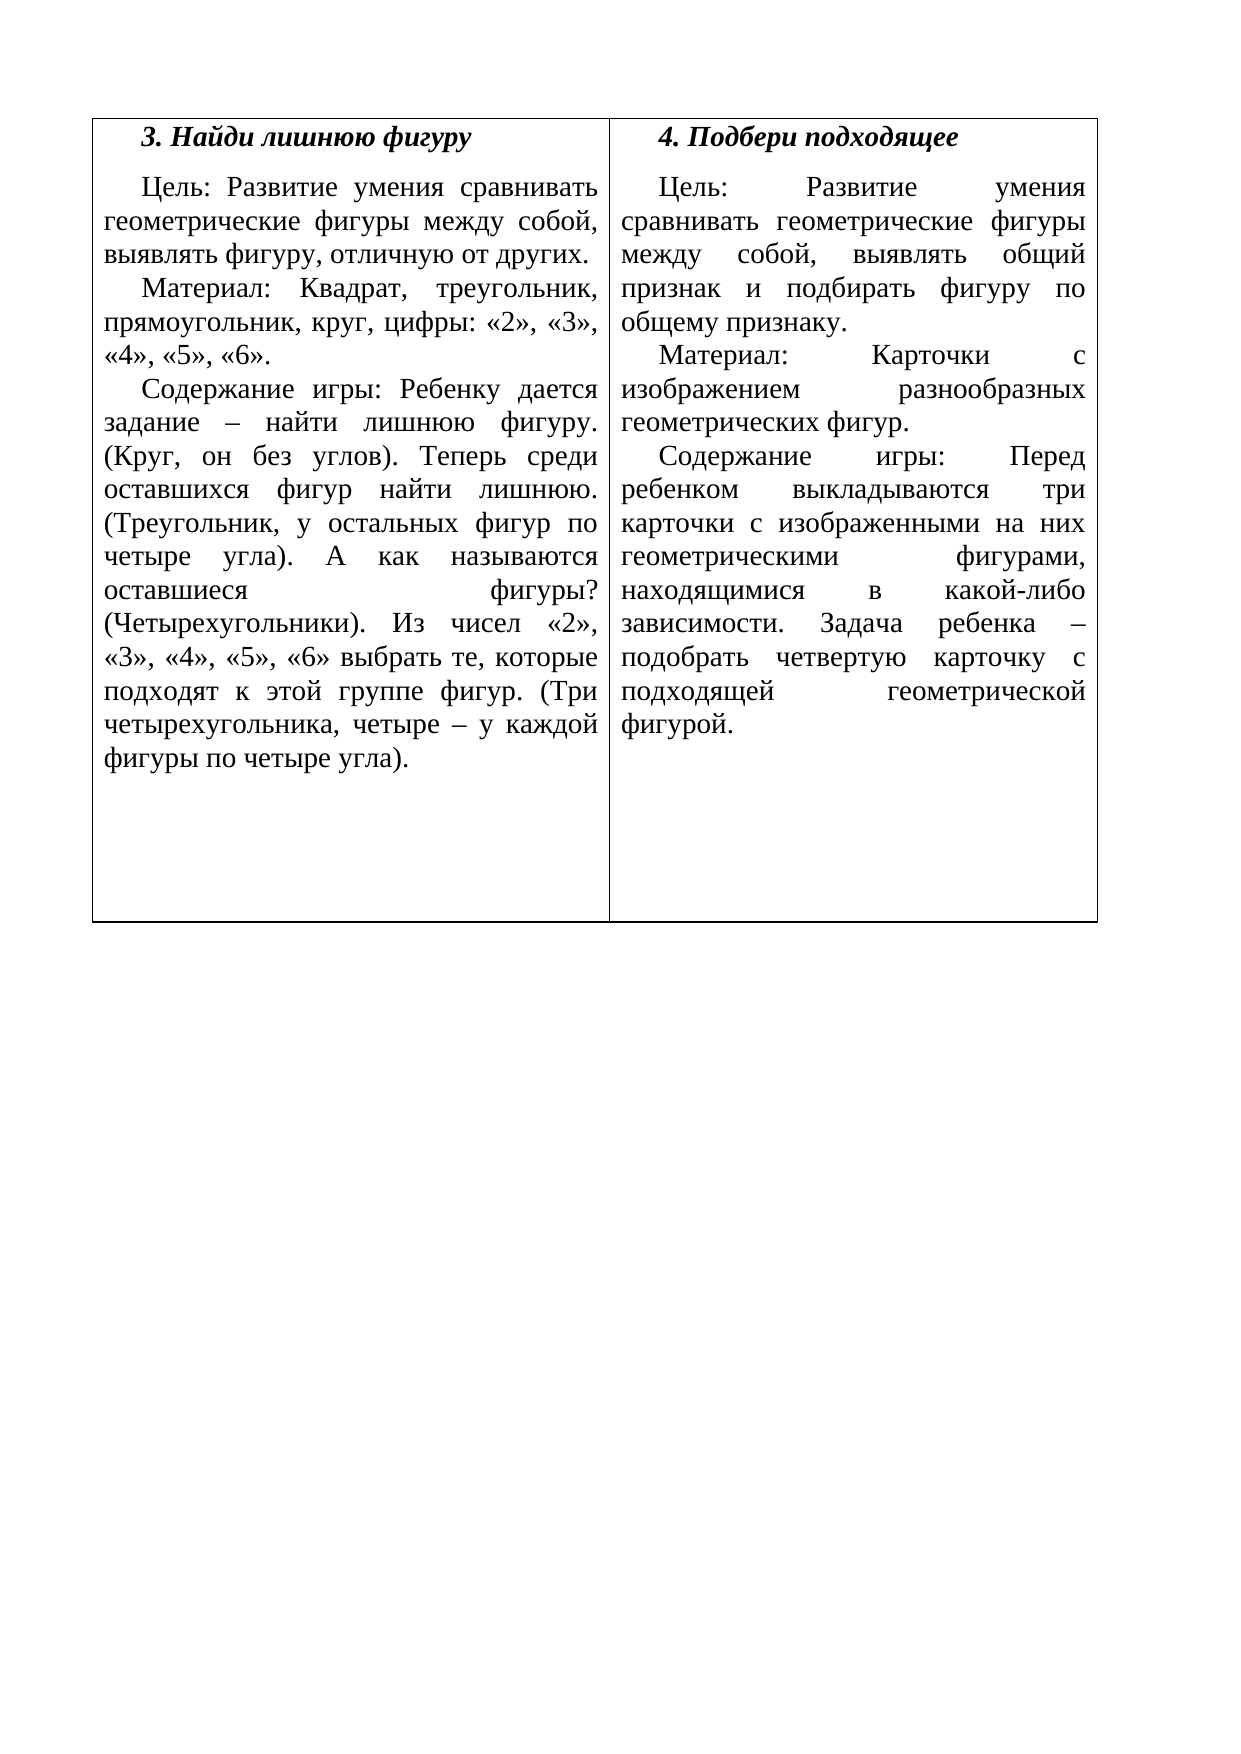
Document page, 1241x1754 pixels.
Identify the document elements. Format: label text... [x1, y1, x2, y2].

table_cell 4. Подбери подходящее Цель: Развитие умения сравнивать геометрические фигуры между собой, выявлять общий признак и подбирать фигуру по общему признаку. Материал: Карточки с изображением разнообразных геометрических фигур. Содержание игры: Перед ребенком выкладываются три карточки с изображенными на них геометрическими фигурами, находящимися в какой-либо зависимости. Задача ребенка – подобрать четвертую карточку с подходящей геометрической фигурой. [610, 119, 1097, 921]
table_cell 3. Найди лишнюю фигуру Цель: Развитие умения сравнивать геометрические фигуры между собой, выявлять фигуру, отличную от других. Материал: Квадрат, треугольник, прямоугольник, круг, цифры: «2», «3», «4», «5», «6». Содержание игры: Ребенку дается задание – найти лишнюю фигуру. (Круг, он без углов). Теперь среди оставшихся фигур найти лишнюю. (Треугольник, у остальных фигур по четыре угла). А как называются оставшиеся фигуры? (Четырехугольники). Из чисел «2», «3», «4», «5», «6» выбрать те, которые подходят к этой группе фигур. (Три четырехугольника, четыре – у каждой фигуры по четыре угла). [93, 119, 609, 921]
